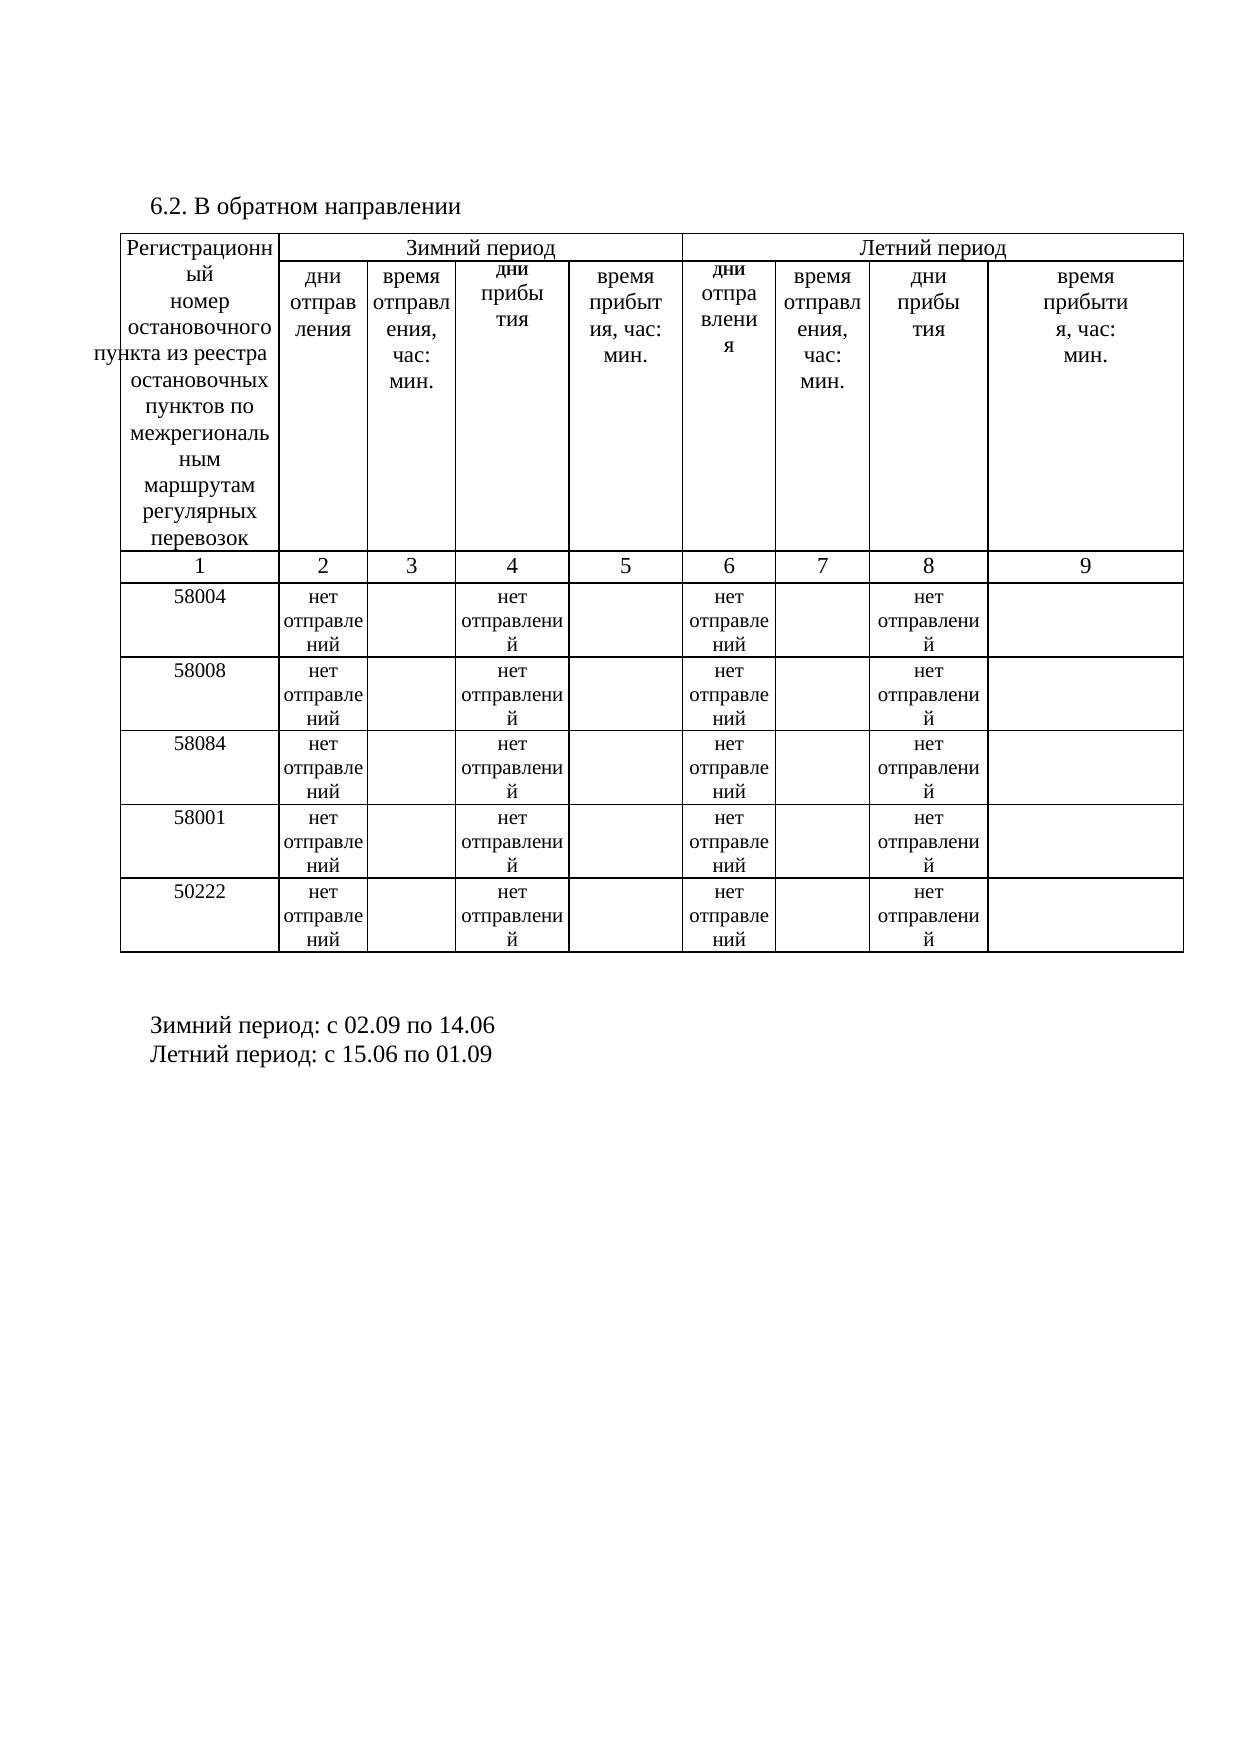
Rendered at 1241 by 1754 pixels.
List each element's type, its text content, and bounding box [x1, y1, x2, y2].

table_cell 5 [570, 552, 682, 582]
table_cell нет отправлений [870, 658, 987, 730]
table_cell время прибыти я, час: мин. [989, 262, 1183, 550]
table_cell нет отправлений [870, 879, 987, 951]
table_cell 58008 [121, 658, 278, 730]
table_cell время отправл ения, час: мин. [368, 262, 455, 550]
table_cell дни прибы тия [870, 262, 987, 550]
table_cell нет отправлений [683, 584, 775, 656]
table_cell 9 [989, 552, 1183, 582]
table_cell [776, 731, 869, 803]
table_cell нет отправлений [683, 879, 775, 951]
table_cell [368, 805, 455, 877]
table_cell нет отправлений [870, 805, 987, 877]
table_cell ДНИ прибы тия [456, 262, 568, 550]
table_cell [989, 584, 1183, 656]
table_cell нет отправлений [456, 879, 568, 951]
table_cell нет отправлений [456, 584, 568, 656]
table_cell [989, 805, 1183, 877]
table_cell нет отправлений [280, 584, 367, 656]
table_cell 6 [683, 552, 775, 582]
table_cell нет отправлений [280, 658, 367, 730]
table_cell время прибыт ия, час: мин. [570, 262, 682, 550]
table_cell [776, 879, 869, 951]
table_cell [989, 658, 1183, 730]
table_header Зимний период [280, 234, 682, 260]
table_cell 50222 [121, 879, 278, 951]
table_cell нет отправлений [456, 731, 568, 803]
table_cell нет отправлений [683, 658, 775, 730]
table_cell [368, 584, 455, 656]
text Зимний период: с 02.09 по 14.06 [150, 1010, 1090, 1039]
text 6.2. В обратном направлении [150, 191, 1090, 220]
table_cell время отправл ения, час: мин. [776, 262, 869, 550]
table_cell [368, 658, 455, 730]
table_cell нет отправлений [280, 805, 367, 877]
table_cell [776, 805, 869, 877]
table_cell [989, 731, 1183, 803]
table_cell 8 [870, 552, 987, 582]
table_cell 7 [776, 552, 869, 582]
table_cell 1 [121, 552, 278, 582]
text Летний период: с 15.06 по 01.09 [150, 1039, 1090, 1067]
table_cell [570, 731, 682, 803]
table_cell 58001 [121, 805, 278, 877]
table_cell дни отправ ления [280, 262, 367, 550]
table_cell 58004 [121, 584, 278, 656]
table_cell нет отправлений [280, 731, 367, 803]
table_cell [368, 879, 455, 951]
table_cell [570, 879, 682, 951]
table_cell [368, 731, 455, 803]
table_cell [570, 658, 682, 730]
table_cell нет отправлений [683, 805, 775, 877]
table_cell ДНИ отпра влени я [683, 262, 775, 550]
table_cell нет отправлений [683, 731, 775, 803]
table_cell [776, 584, 869, 656]
table_header Регистрационный номер остановочного пункта из реестра остановочных пунктов по межрегиональным маршрутам регулярных перевозок [121, 234, 278, 550]
table_cell нет отправлений [456, 805, 568, 877]
table_cell [570, 584, 682, 656]
table_cell нет отправлений [456, 658, 568, 730]
table_cell [989, 879, 1183, 951]
table_cell [570, 805, 682, 877]
table_cell [776, 658, 869, 730]
table_cell 3 [368, 552, 455, 582]
table_cell 58084 [121, 731, 278, 803]
table_cell нет отправлений [280, 879, 367, 951]
table_cell 4 [456, 552, 568, 582]
table_cell нет отправлений [870, 731, 987, 803]
table_header Летний период [683, 234, 1183, 260]
table_cell нет отправлений [870, 584, 987, 656]
table_cell 2 [280, 552, 367, 582]
